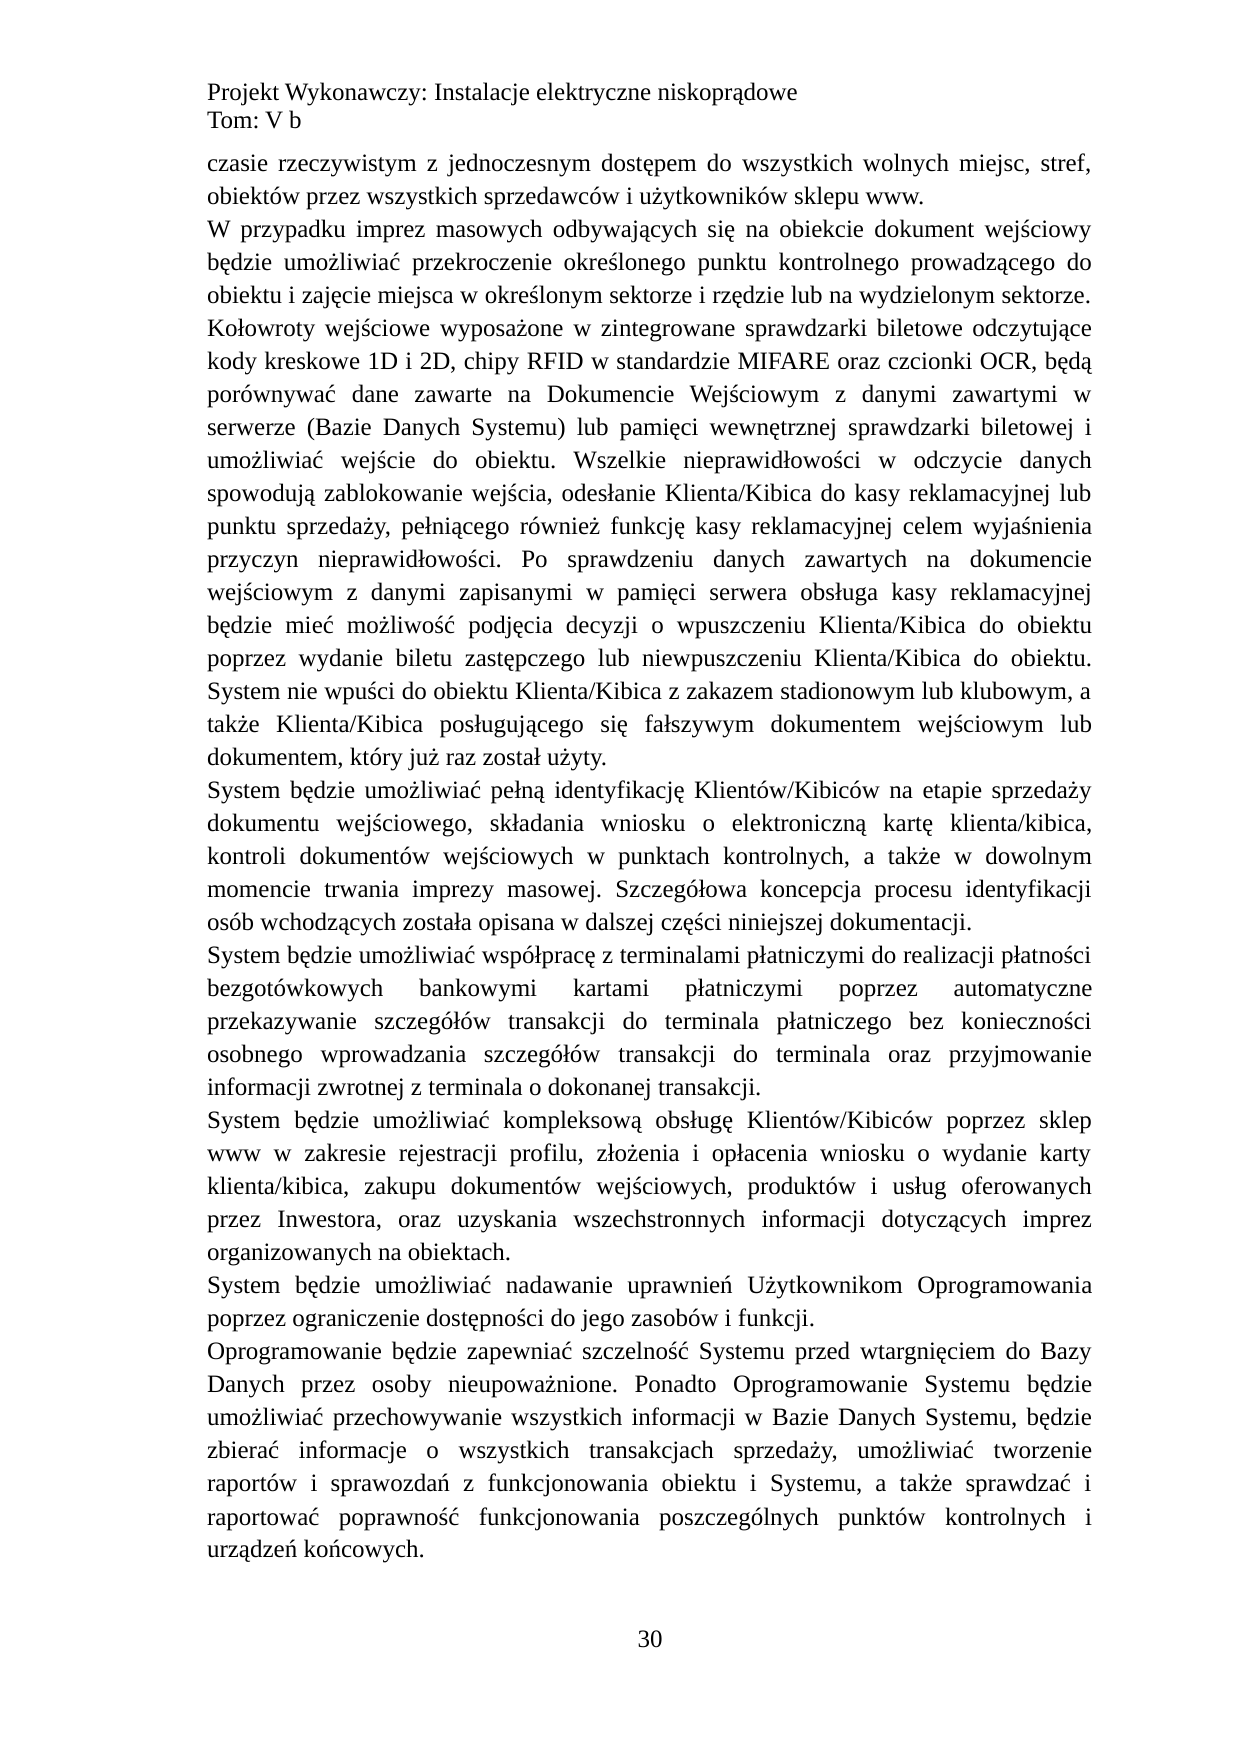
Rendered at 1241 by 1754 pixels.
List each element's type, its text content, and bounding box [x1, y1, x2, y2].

text System będzie umożliwiać pełną identyfikację Klientów/Kibiców na etapie sprzedaży dokumentu wejściowego, składania wniosku o elektroniczną kartę klienta/kibica, kontroli dokumentów wejściowych w punktach kontrolnych, a także w dowolnym momencie trwania imprezy masowej. Szczegółowa koncepcja procesu identyfikacji osób wchodzących została opisana w dalszej części niniejszej dokumentacji. [207, 775, 1092, 936]
text System będzie umożliwiać współpracę z terminalami płatniczymi do realizacji płatności bezgotówkowych bankowymi kartami płatniczymi poprzez automatyczne przekazywanie szczegółów transakcji do terminala płatniczego bez konieczności osobnego wprowadzania szczegółów transakcji do terminala oraz przyjmowanie informacji zwrotnej z terminala o dokonanej transakcji. [207, 940, 1092, 1101]
text System będzie umożliwiać nadawanie uprawnień Użytkownikom Oprogramowania poprzez ograniczenie dostępności do jego zasobów i funkcji. [207, 1270, 1092, 1332]
text System będzie umożliwiać kompleksową obsługę Klientów/Kibiców poprzez sklep www w zakresie rejestracji profilu, złożenia i opłacenia wniosku o wydanie karty klienta/kibica, zakupu dokumentów wejściowych, produktów i usług oferowanych przez Inwestora, oraz uzyskania wszechstronnych informacji dotyczących imprez organizowanych na obiektach. [207, 1105, 1092, 1266]
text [207, 148, 1092, 209]
text Oprogramowanie będzie zapewniać szczelność Systemu przed wtargnięciem do Bazy Danych przez osoby nieupoważnione. Ponadto Oprogramowanie Systemu będzie umożliwiać przechowywanie wszystkich informacji w Bazie Danych Systemu, będzie zbierać informacje o wszystkich transakcjach sprzedaży, umożliwiać tworzenie raportów i sprawozdań z funkcjonowania obiektu i Systemu, a także sprawdzać i raportować poprawność funkcjonowania poszczególnych punktów kontrolnych i urządzeń końcowych. [207, 1336, 1092, 1563]
text W przypadku imprez masowych odbywających się na obiekcie dokument wejściowy będzie umożliwiać przekroczenie określonego punktu kontrolnego prowadzącego do obiektu i zajęcie miejsca w określonym sektorze i rzędzie lub na wydzielonym sektorze. Kołowroty wejściowe wyposażone w zintegrowane sprawdzarki biletowe odczytujące kody kreskowe 1D i 2D, chipy RFID w standardzie MIFARE oraz czcionki OCR, będą porównywać dane zawarte na Dokumencie Wejściowym z danymi zawartymi w serwerze (Bazie Danych Systemu) lub pamięci wewnętrznej sprawdzarki biletowej i umożliwiać wejście do obiektu. Wszelkie nieprawidłowości w odczycie danych spowodują zablokowanie wejścia, odesłanie Klienta/Kibica do kasy reklamacyjnej lub punktu sprzedaży, pełniącego również funkcję kasy reklamacyjnej celem wyjaśnienia przyczyn nieprawidłowości. Po sprawdzeniu danych zawartych na dokumencie wejściowym z danymi zapisanymi w pamięci serwera obsługa kasy reklamacyjnej będzie mieć możliwość podjęcia decyzji o wpuszczeniu Klienta/Kibica do obiektu poprzez wydanie biletu zastępczego lub niewpuszczeniu Klienta/Kibica do obiektu. System nie wpuści do obiektu Klienta/Kibica z zakazem stadionowym lub klubowym, a także Klienta/Kibica posługującego się fałszywym dokumentem wejściowym lub dokumentem, który już raz został użyty. [207, 214, 1092, 771]
